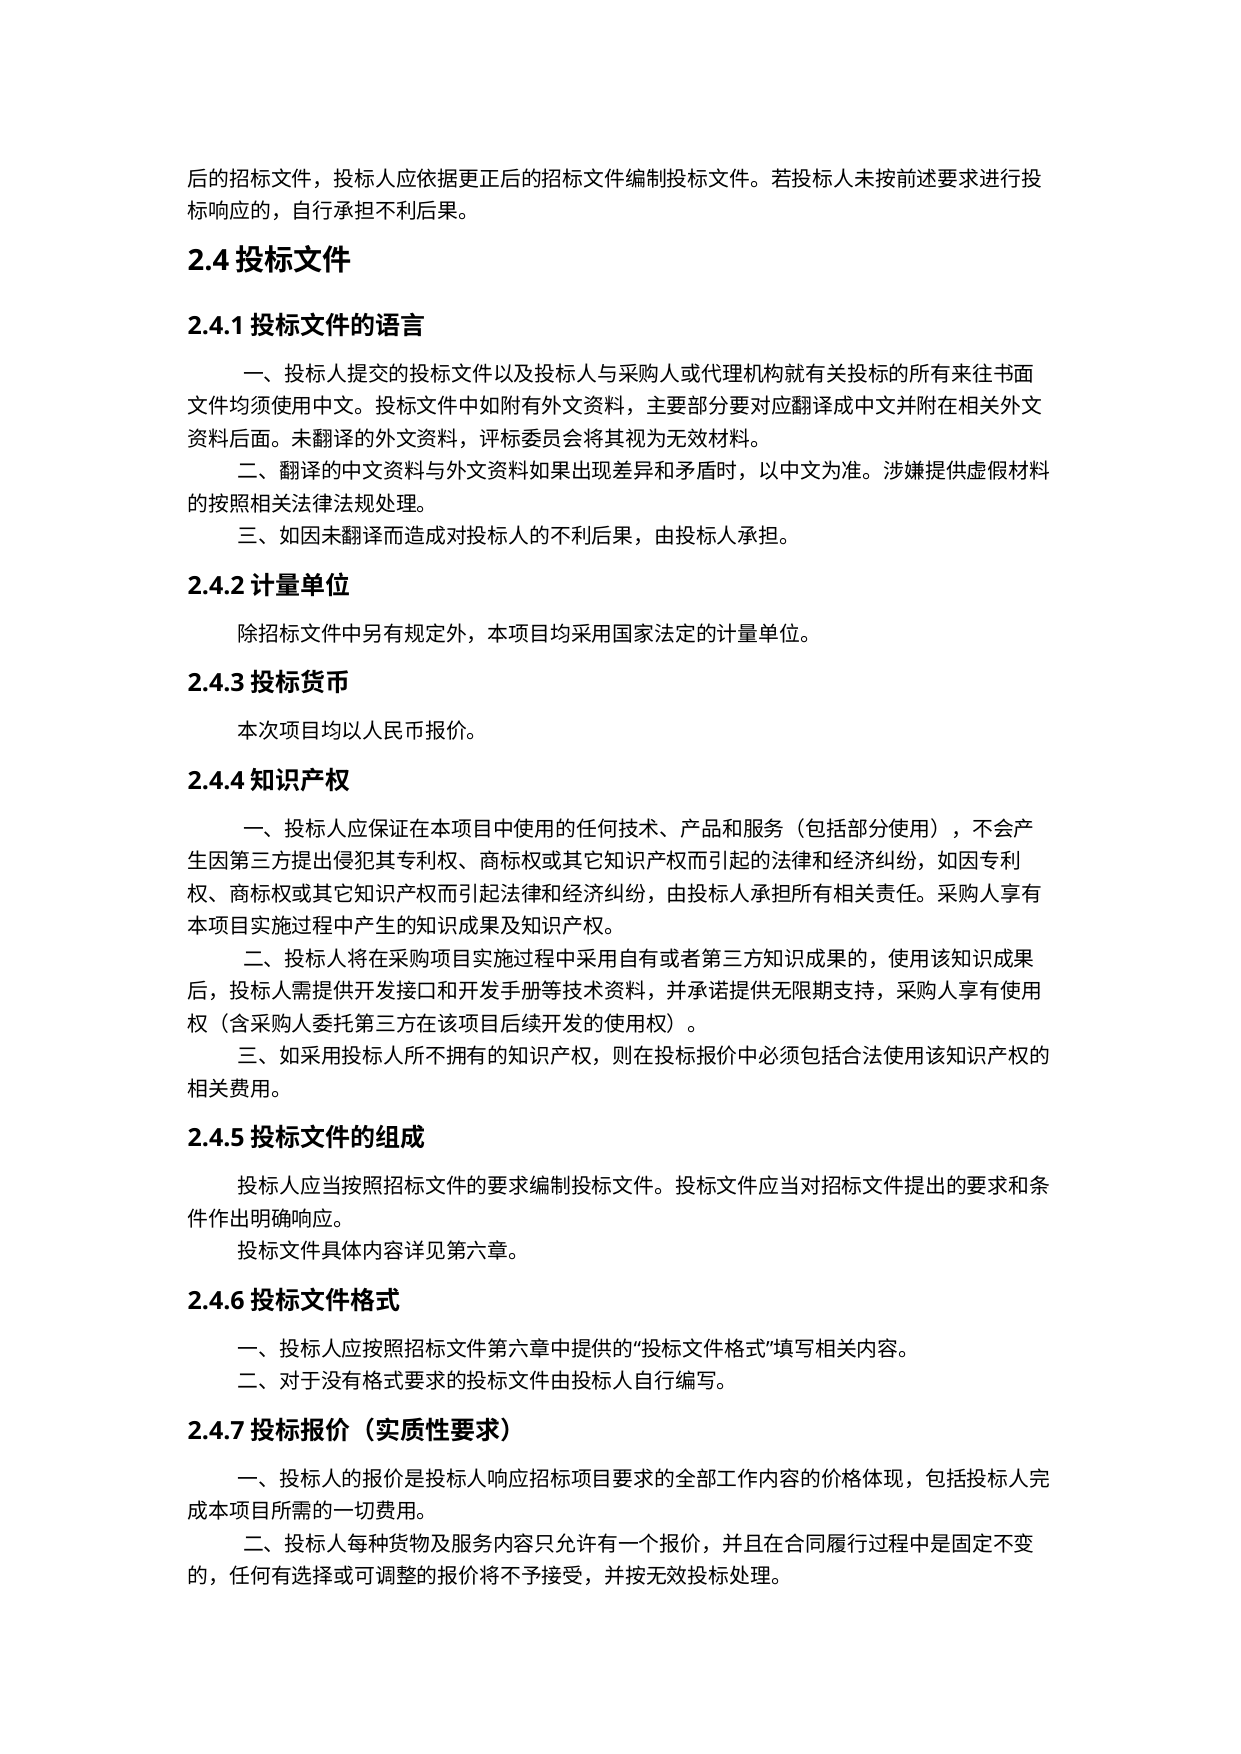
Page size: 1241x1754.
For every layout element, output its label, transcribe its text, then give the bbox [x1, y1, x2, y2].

text 投标人应当按照招标文件的要求编制投标文件。投标文件应当对招标文件提出的要求和条件作出明确响应。 [187, 1169, 1053, 1234]
text 二、翻译的中文资料与外文资料如果出现差异和矛盾时，以中文为准。涉嫌提供虚假材料的按照相关法律法规处理。 [187, 454, 1053, 519]
text 2.4.5投标文件的组成 [187, 1104, 1053, 1169]
text 本次项目均以人民币报价。 [187, 714, 1053, 747]
text 二、投标人将在采购项目实施过程中采用自有或者第三方知识成果的，使用该知识成果后，投标人需提供开发接口和开发手册等技术资料，并承诺提供无限期支持，采购人享有使用权（含采购人委托第三方在该项目后续开发的使用权）。 [187, 942, 1053, 1039]
text 2.4.4知识产权 [187, 747, 1053, 812]
text 2.4投标文件 [187, 227, 1053, 292]
text 三、如因未翻译而造成对投标人的不利后果，由投标人承担。 [187, 519, 1053, 552]
text 一、投标人的报价是投标人响应招标项目要求的全部工作内容的价格体现，包括投标人完成本项目所需的一切费用。 [187, 1462, 1053, 1527]
text 二、投标人每种货物及服务内容只允许有一个报价，并且在合同履行过程中是固定不变的，任何有选择或可调整的报价将不予接受，并按无效投标处理。 [187, 1527, 1053, 1592]
text 2.4.2计量单位 [187, 552, 1053, 617]
text 三、如采用投标人所不拥有的知识产权，则在投标报价中必须包括合法使用该知识产权的相关费用。 [187, 1039, 1053, 1104]
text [187, 162, 1053, 227]
text 一、投标人提交的投标文件以及投标人与采购人或代理机构就有关投标的所有来往书面文件均须使用中文。投标文件中如附有外文资料，主要部分要对应翻译成中文并附在相关外文资料后面。未翻译的外文资料，评标委员会将其视为无效材料。 [187, 357, 1053, 454]
text 2.4.1投标文件的语言 [187, 292, 1053, 357]
text 除招标文件中另有规定外，本项目均采用国家法定的计量单位。 [187, 617, 1053, 649]
text 2.4.6投标文件格式 [187, 1267, 1053, 1332]
text 2.4.7投标报价（实质性要求） [187, 1397, 1053, 1462]
text 投标文件具体内容详见第六章。 [187, 1234, 1053, 1267]
text 二、对于没有格式要求的投标文件由投标人自行编写。 [187, 1364, 1053, 1397]
text 一、投标人应按照招标文件第六章中提供的“投标文件格式”填写相关内容。 [187, 1332, 1053, 1364]
text 2.4.3投标货币 [187, 649, 1053, 714]
text 一、投标人应保证在本项目中使用的任何技术、产品和服务（包括部分使用），不会产生因第三方提出侵犯其专利权、商标权或其它知识产权而引起的法律和经济纠纷，如因专利权、商标权或其它知识产权而引起法律和经济纠纷，由投标人承担所有相关责任。采购人享有本项目实施过程中产生的知识成果及知识产权。 [187, 812, 1053, 942]
